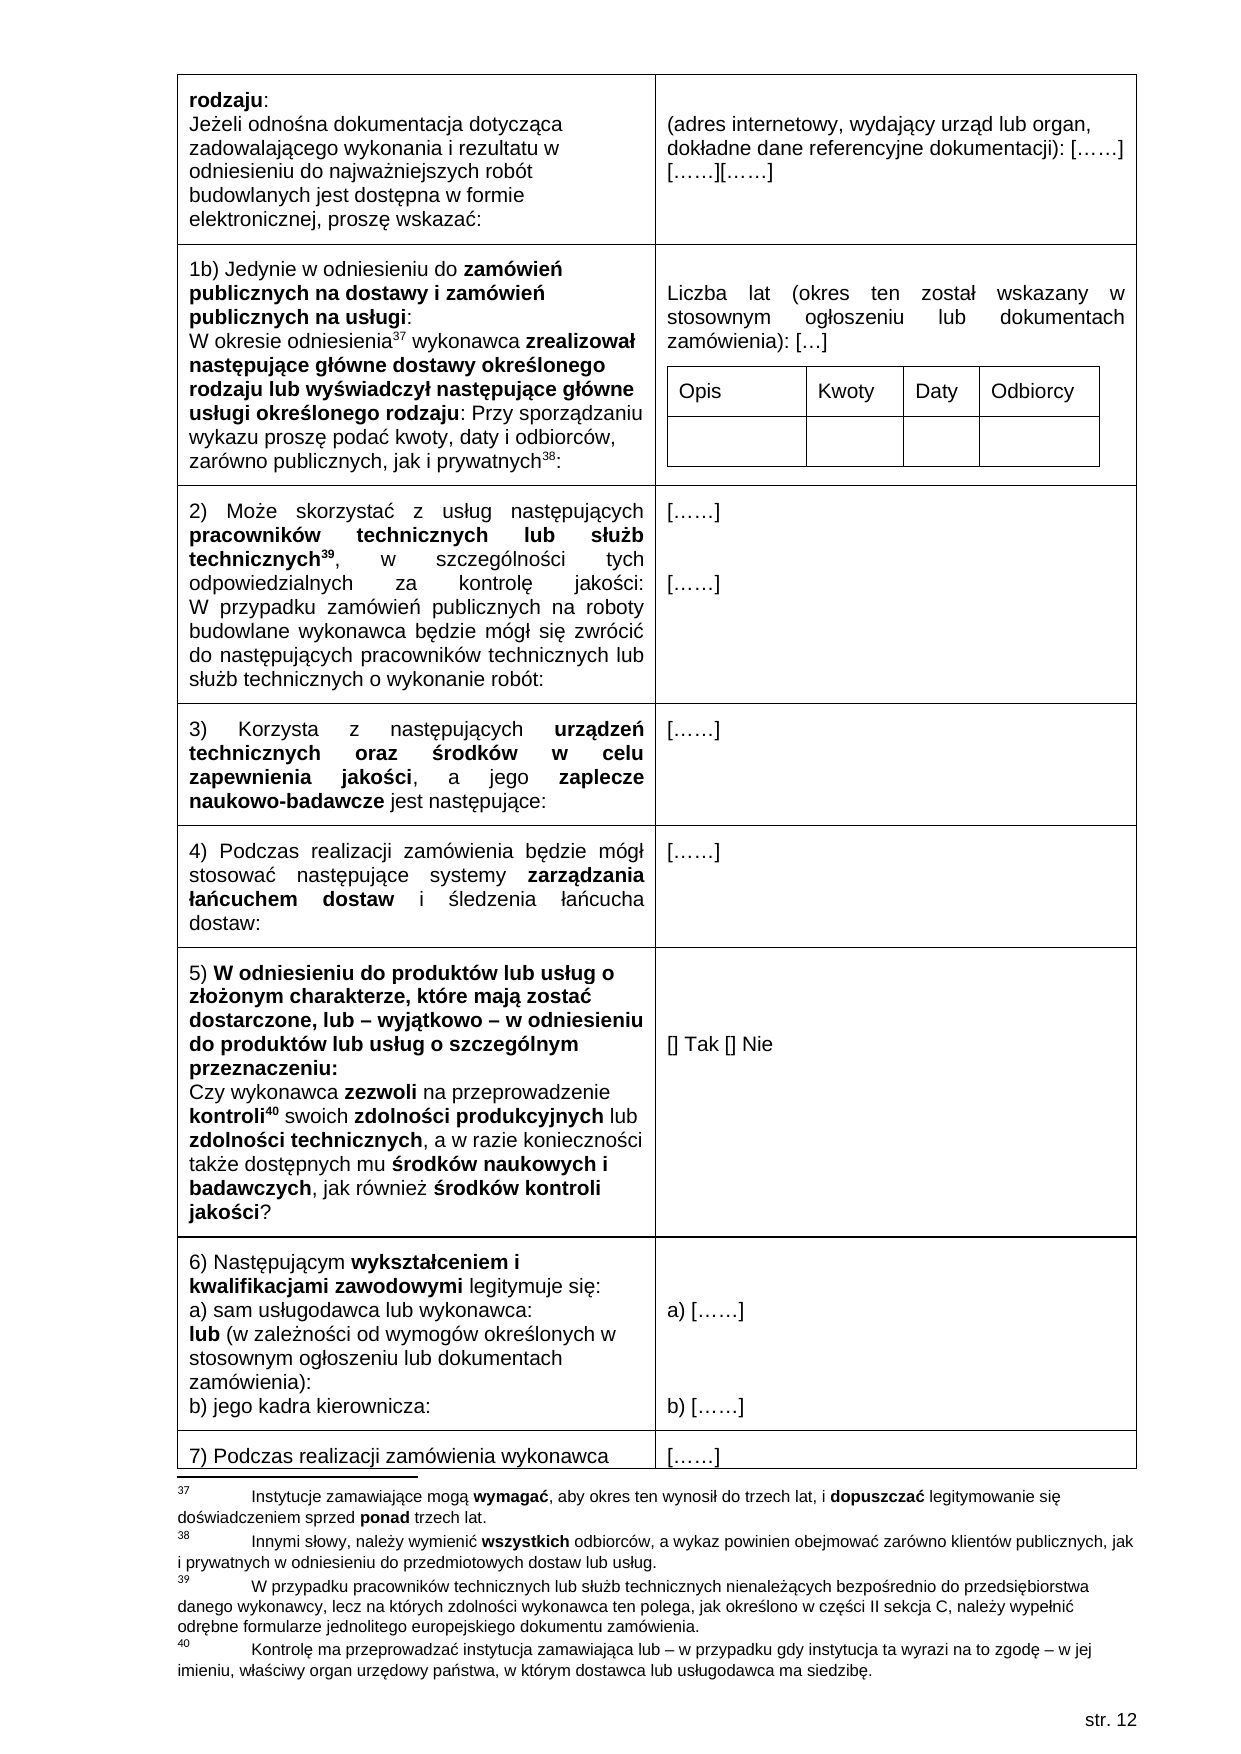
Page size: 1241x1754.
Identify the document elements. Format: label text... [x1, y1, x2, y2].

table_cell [656, 75, 1136, 244]
table_cell 3) Korzysta z następujących urządzeń technicznych oraz środków w celu zapewnienia jakości, a jego zaplecze naukowo-badawcze jest następujące: [178, 704, 655, 825]
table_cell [178, 1431, 655, 1468]
table_cell 4) Podczas realizacji zamówienia będzie mógł stosować następujące systemy zarządzania łańcuchem dostaw i śledzenia łańcucha dostaw: [178, 826, 655, 947]
table_cell 5) W odniesieniu do produktów lub usług o złożonym charakterze, które mają zostać dostarczone, lub – wyjątkowo – w odniesieniu do produktów lub usług o szczególnym przeznaczeniu: Czy wykonawca zezwoli na przeprowadzenie kontroli swoich zdolności produkcyjnych lub zdolności technicznych, a w razie konieczności także dostępnych mu środków naukowych i badawczych, jak również środków kontroli jakości? [178, 948, 655, 1236]
table_cell [……] [656, 826, 1136, 947]
table_cell [……] [656, 704, 1136, 825]
table_cell [……] [656, 1431, 1136, 1468]
table_cell a) [……] b) [……] [656, 1238, 1136, 1430]
table_cell 2) Może skorzystać z usług następujących pracowników technicznych lub służb technicznych, w szczególności tych odpowiedzialnych za kontrolę jakości: W przypadku zamówień publicznych na roboty budowlane wykonawca będzie mógł się zwrócić do następujących pracowników technicznych lub służb technicznych o wykonanie robót: [178, 486, 655, 703]
table_cell [……] [……] [656, 486, 1136, 703]
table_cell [178, 75, 655, 244]
table_cell 6) Następującym wykształceniem i kwalifikacjami zawodowymi legitymuje się: a) sam usługodawca lub wykonawca: lub (w zależności od wymogów określonych w stosownym ogłoszeniu lub dokumentach zamówienia): b) jego kadra kierownicza: [178, 1238, 655, 1430]
table_cell 1b) Jedynie w odniesieniu do zamówień publicznych na dostawy i zamówień publicznych na usługi: W okresie odniesienia wykonawca zrealizował następujące główne dostawy określonego rodzaju lub wyświadczył następujące główne usługi określonego rodzaju: Przy sporządzaniu wykazu proszę podać kwoty, daty i odbiorców, zarówno publicznych, jak i prywatnych: [178, 245, 655, 485]
table_cell [] Tak [] Nie [656, 948, 1136, 1236]
table_cell Liczba lat (okres ten został wskazany w stosownym ogłoszeniu lub dokumentach zamówienia): […] [656, 245, 1136, 485]
